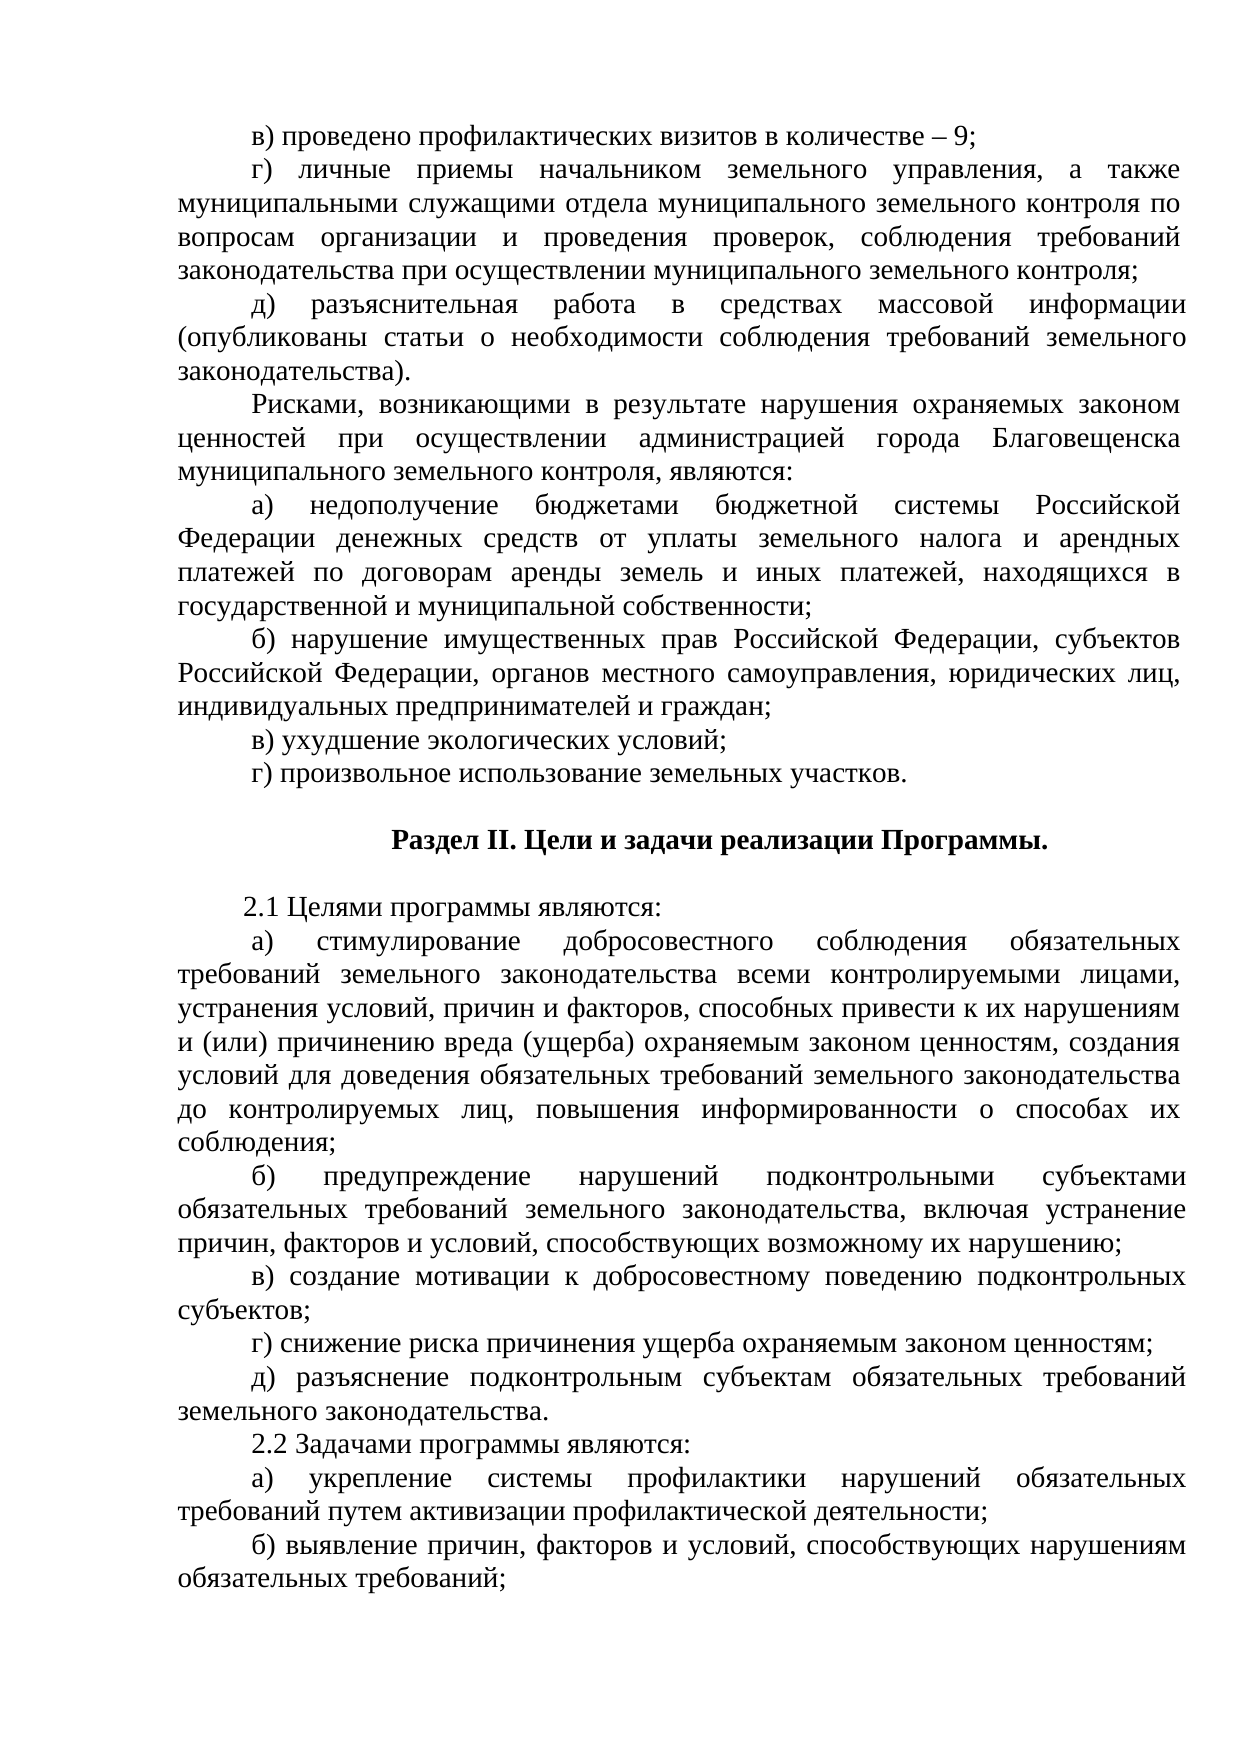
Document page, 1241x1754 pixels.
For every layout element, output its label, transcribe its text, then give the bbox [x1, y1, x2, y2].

text д) разъяснение подконтрольным субъектам обязательных требований земельного законодательства. [177, 1359, 1187, 1426]
text б) нарушение имущественных прав Российской Федерации, субъектов Российской Федерации, органов местного самоуправления, юридических лиц, индивидуальных предпринимателей и граждан; [177, 621, 1181, 722]
text г) снижение риска причинения ущерба охраняемым законом ценностям; [177, 1326, 1187, 1359]
text б) предупреждение нарушений подконтрольными субъектами обязательных требований земельного законодательства, включая устранение причин, факторов и условий, способствующих возможному их нарушению; [177, 1158, 1187, 1258]
text 2.1 Целями программы являются: [177, 889, 1187, 923]
text а) укрепление системы профилактики нарушений обязательных требований путем активизации профилактической деятельности; [177, 1460, 1187, 1527]
text а) недополучение бюджетами бюджетной системы Российской Федерации денежных средств от уплаты земельного налога и арендных платежей по договорам аренды земель и иных платежей, находящихся в государственной и муниципальной собственности; [177, 487, 1181, 621]
text в) проведено профилактических визитов в количестве – 9; [177, 118, 1187, 152]
text г) личные приемы начальником земельного управления, а также муниципальными служащими отдела муниципального земельного контроля по вопросам организации и проведения проверок, соблюдения требований законодательства при осуществлении муниципального земельного контроля; [177, 152, 1181, 286]
text 2.2 Задачами программы являются: [177, 1426, 1187, 1460]
text а) стимулирование добросовестного соблюдения обязательных требований земельного законодательства всеми контролируемыми лицами, устранения условий, причин и факторов, способных привести к их нарушениям и (или) причинению вреда (ущерба) охраняемым законом ценностям, создания условий для доведения обязательных требований земельного законодательства до контролируемых лиц, повышения информированности о способах их соблюдения; [177, 923, 1181, 1158]
text д) разъяснительная работа в средствах массовой информации (опубликованы статьи о необходимости соблюдения требований земельного законодательства). [177, 286, 1187, 386]
text г) произвольное использование земельных участков. [177, 755, 1181, 789]
text б) выявление причин, факторов и условий, способствующих нарушениям обязательных требований; [177, 1527, 1187, 1594]
text в) создание мотивации к добросовестному поведению подконтрольных субъектов; [177, 1258, 1187, 1326]
text Рисками, возникающими в результате нарушения охраняемых законом ценностей при осуществлении администрацией города Благовещенска муниципального земельного контроля, являются: [177, 386, 1181, 487]
text в) ухудшение экологических условий; [177, 722, 1181, 755]
text Раздел II. Цели и задачи реализации Программы. [177, 822, 1181, 856]
